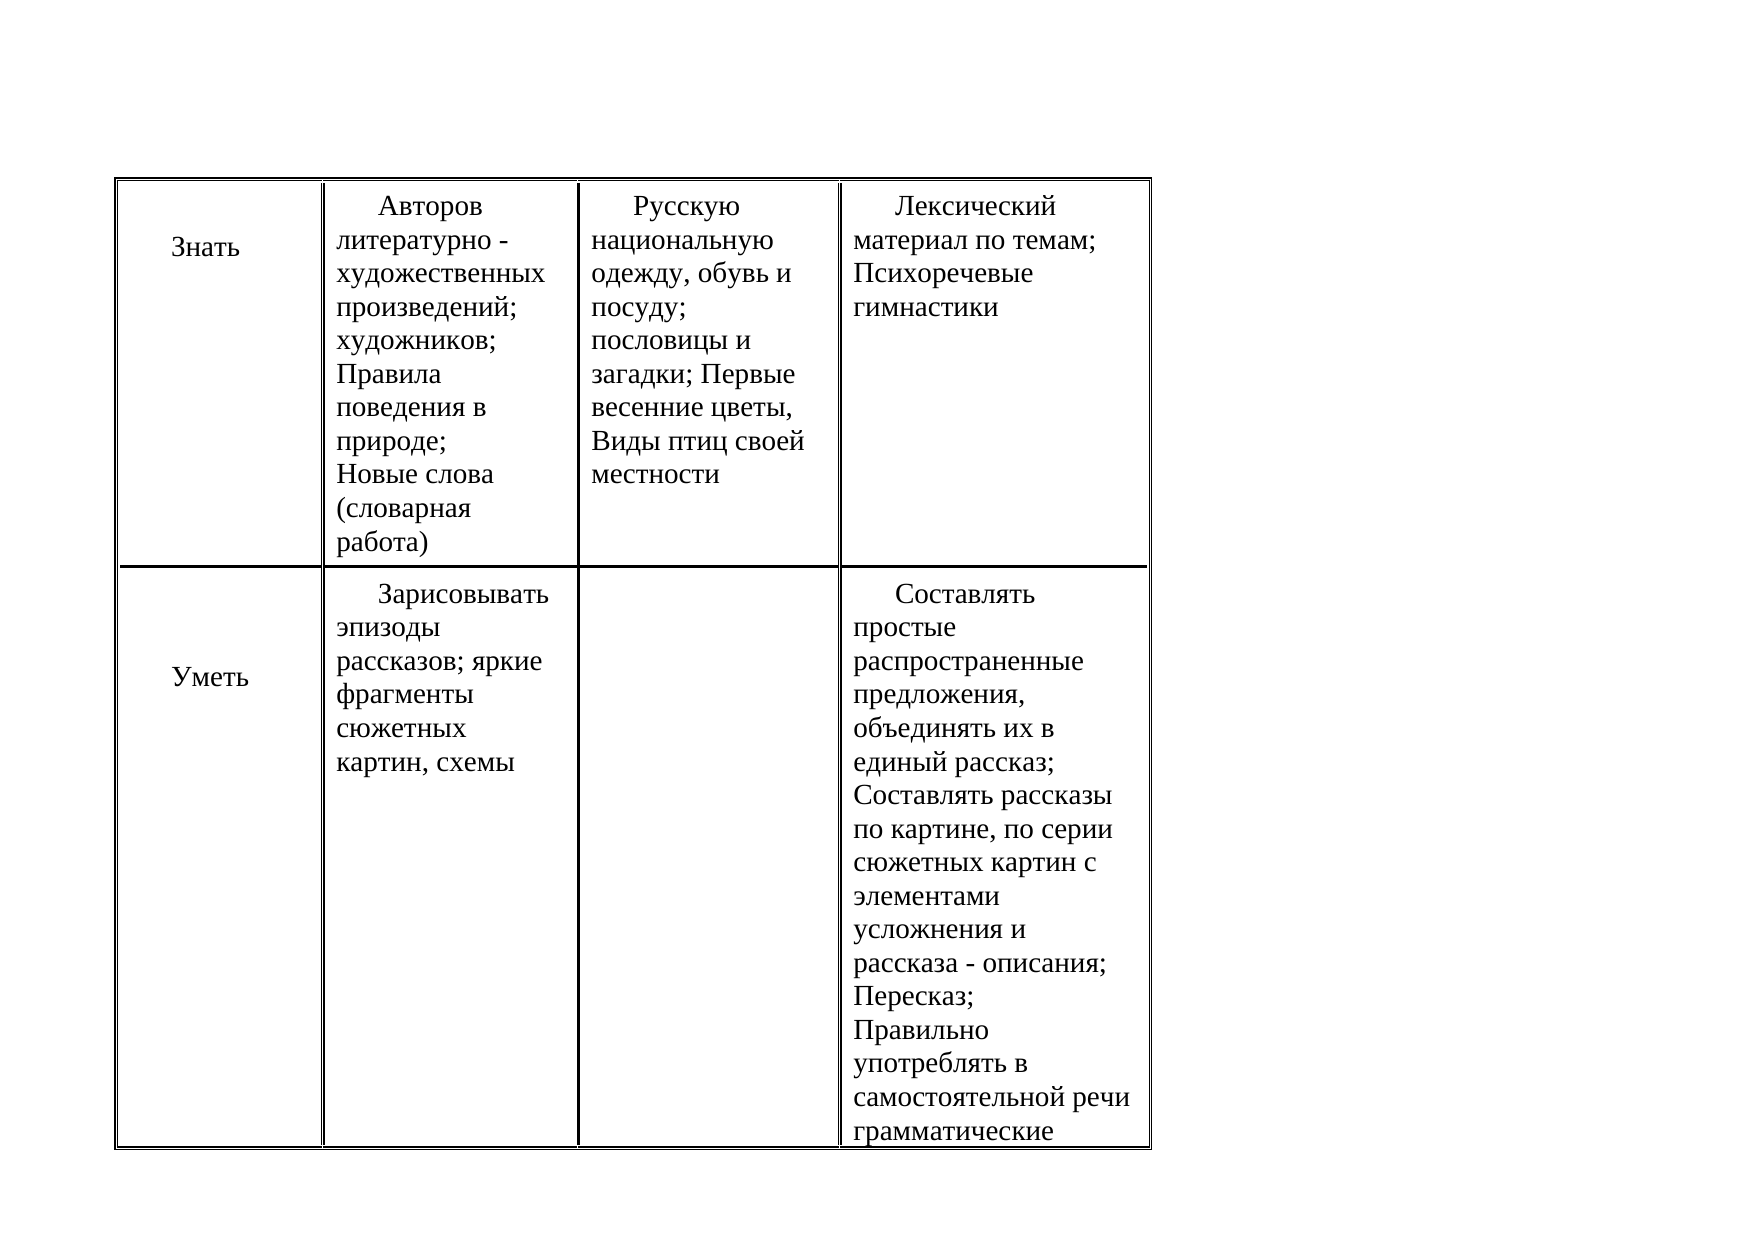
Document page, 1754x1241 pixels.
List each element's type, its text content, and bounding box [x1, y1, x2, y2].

table_cell Лексический материал по темам; Психоречевые гимнастики [840, 181, 1149, 565]
table_cell Знать [118, 179, 323, 565]
table_cell [578, 565, 840, 1146]
table_cell Уметь [118, 565, 323, 1146]
table_cell Авторов литературно - художественных произведений; художников; Правила поведения в природе; Новые слова (словарная работа) [323, 179, 578, 565]
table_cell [323, 568, 578, 1146]
table_cell Русскую национальную одежду, обувь и посуду; пословицы и загадки; Первые весенние цветы, Виды птиц своей местности [578, 179, 840, 565]
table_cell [840, 565, 1149, 1146]
